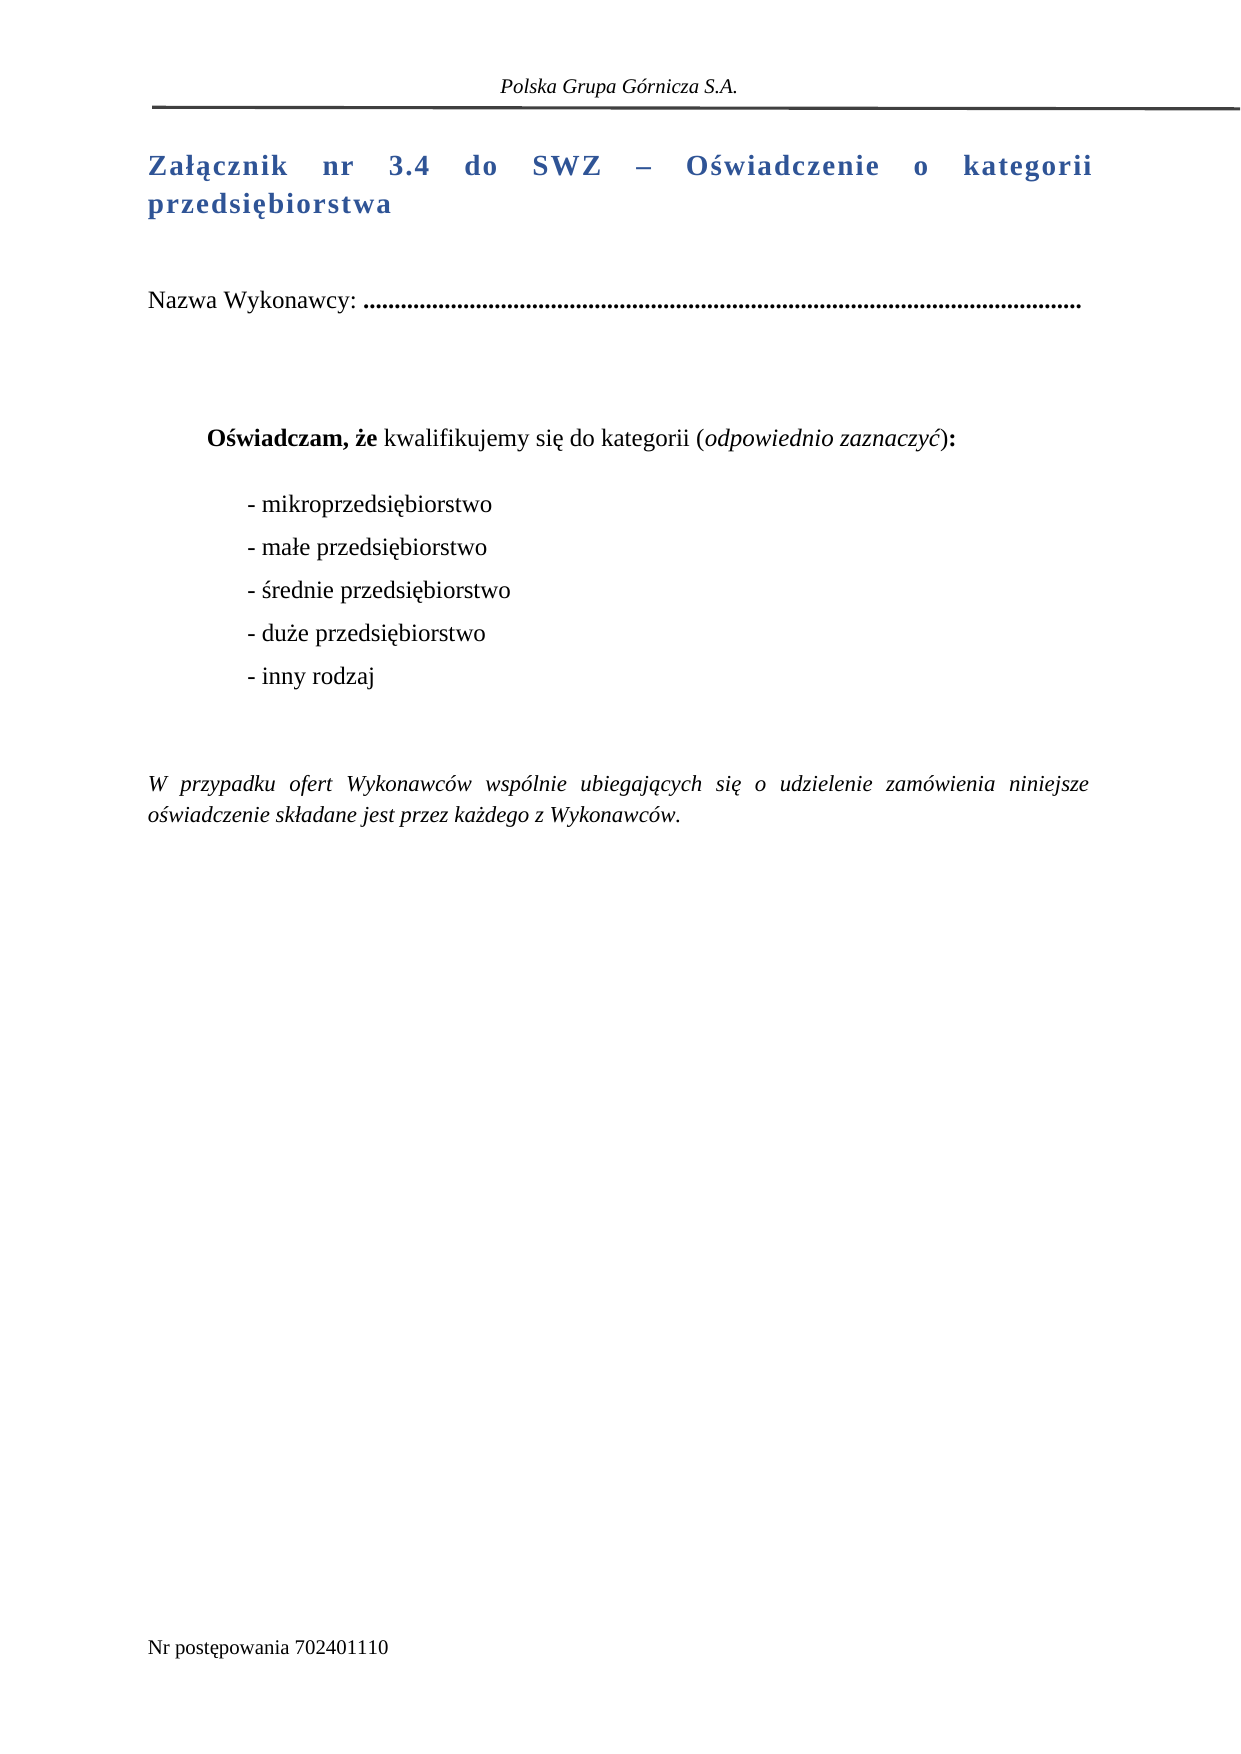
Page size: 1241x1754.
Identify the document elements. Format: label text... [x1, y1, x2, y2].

text W przypadku ofert Wykonawców wspólnie ubiegających się o udzielenie zamówienia niniejsze oświadczenie składane jest przez każdego z Wykonawców. [148, 770, 1093, 827]
text  - inny rodzaj [221, 661, 1093, 690]
text Oświadczam, że kwalifikujemy się do kategorii (odpowiednio zaznaczyć): [207, 423, 1093, 451]
text Nazwa Wykonawcy: ................................................................................................................... [148, 285, 1093, 314]
text Załącznik nr 3.4 do SWZ – Oświadczenie o kategorii przedsiębiorstwa [148, 148, 1093, 220]
text  - średnie przedsiębiorstwo [221, 575, 1093, 604]
text  - mikroprzedsiębiorstwo [221, 489, 1093, 517]
text  - małe przedsiębiorstwo [221, 532, 1093, 561]
text  - duże przedsiębiorstwo [221, 618, 1093, 647]
